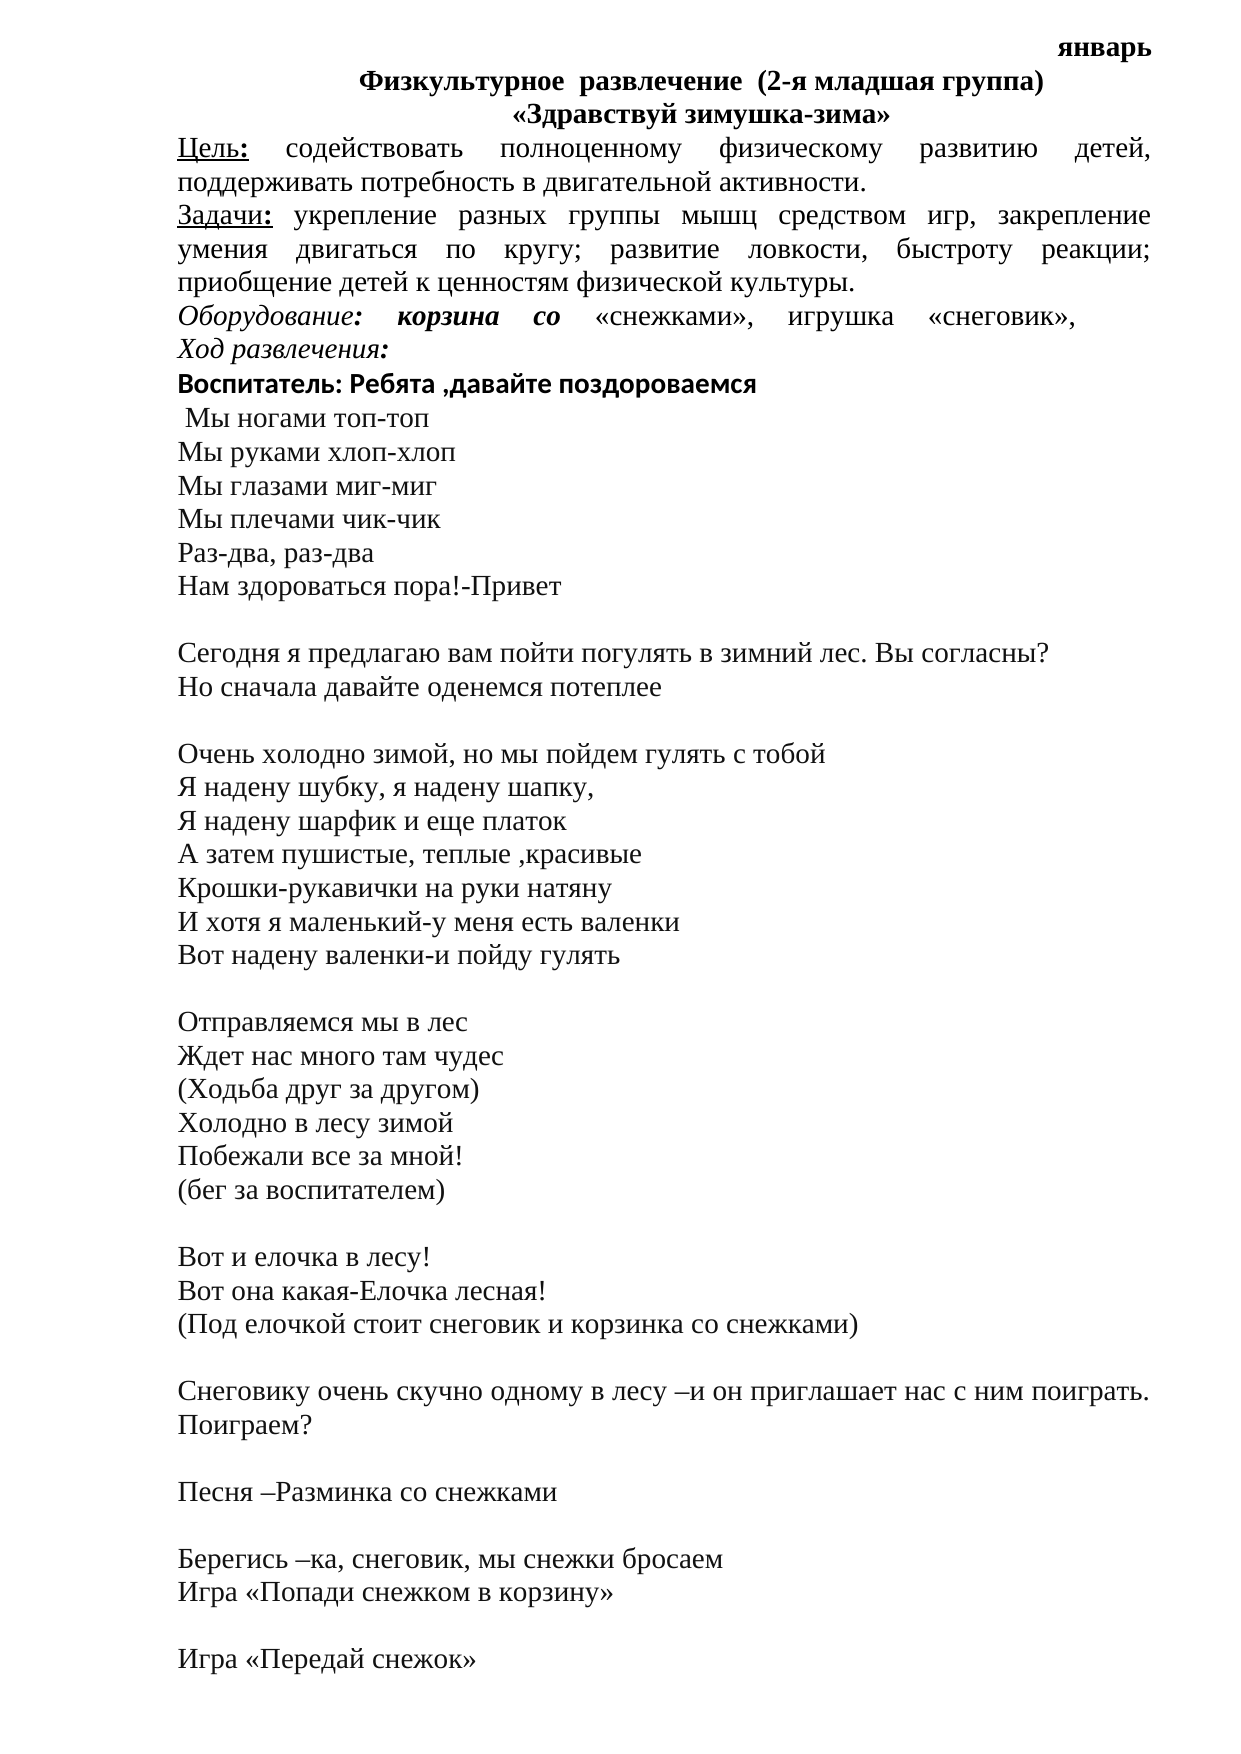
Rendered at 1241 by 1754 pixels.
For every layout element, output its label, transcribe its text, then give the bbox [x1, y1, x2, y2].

text январь [177, 29, 1152, 63]
text Побежали все за мной! [177, 1138, 1152, 1172]
text Вот она какая-Елочка лесная! [177, 1273, 1152, 1306]
text Воспитатель: Ребята ,давайте поздороваемся [177, 365, 1152, 401]
text Игра «Попади снежком в корзину» [177, 1574, 1152, 1608]
text Мы руками хлоп-хлоп [177, 434, 1152, 468]
text Цель: содействовать полноценному физическому развитию детей, поддерживать потребность в двигательной активности. [177, 130, 1152, 197]
text Мы глазами миг-миг [177, 468, 1152, 501]
text Мы плечами чик-чик [177, 501, 1152, 535]
text Физкультурное развлечение (2-я младшая группа) [177, 63, 1152, 97]
text Сегодня я предлагаю вам пойти погулять в зимний лес. Вы согласны? [177, 635, 1152, 669]
text (бег за воспитателем) [177, 1172, 1152, 1206]
text Отправляемся мы в лес [177, 1004, 1152, 1038]
text (Под елочкой стоит снеговик и корзинка со снежками) [177, 1306, 1152, 1340]
text Нам здороваться пора!-Привет [177, 568, 1152, 602]
text А затем пушистые, теплые ,красивые [177, 837, 1152, 870]
text Холодно в лесу зимой [177, 1105, 1152, 1138]
text Задачи: укрепление разных группы мышц средством игр, закрепление умения двигаться по кругу; развитие ловкости, быстроту реакции; приобщение детей к ценностям физической культуры. [177, 197, 1152, 298]
text (Ходьба друг за другом) [177, 1071, 1152, 1105]
text Мы ногами топ-топ [177, 401, 1152, 434]
text «Здравствуй зимушка-зима» [177, 97, 1152, 130]
text Вот надену валенки-и пойду гулять [177, 937, 1152, 971]
text Ждет нас много там чудес [177, 1038, 1152, 1071]
text Я надену шубку, я надену шапку, [177, 769, 1152, 803]
text Раз-два, раз-два [177, 535, 1152, 568]
text Но сначала давайте оденемся потеплее [177, 669, 1152, 702]
text Игра «Передай снежок» [177, 1642, 1152, 1675]
text Очень холодно зимой, но мы пойдем гулять с тобой [177, 736, 1152, 769]
text Я надену шарфик и еще платок [177, 803, 1152, 837]
text Оборудование: корзина со «снежками», игрушка «снеговик», Ход развлечения: [177, 298, 1152, 365]
text Песня –Разминка со снежками [177, 1474, 1152, 1507]
text Берегись –ка, снеговик, мы снежки бросаем [177, 1541, 1152, 1574]
text Вот и елочка в лесу! [177, 1239, 1152, 1273]
text И хотя я маленький-у меня есть валенки [177, 904, 1152, 937]
text Снеговику очень скучно одному в лесу –и он приглашает нас с ним поиграть. Поиграем? [177, 1373, 1152, 1440]
text Крошки-рукавички на руки натяну [177, 870, 1152, 904]
